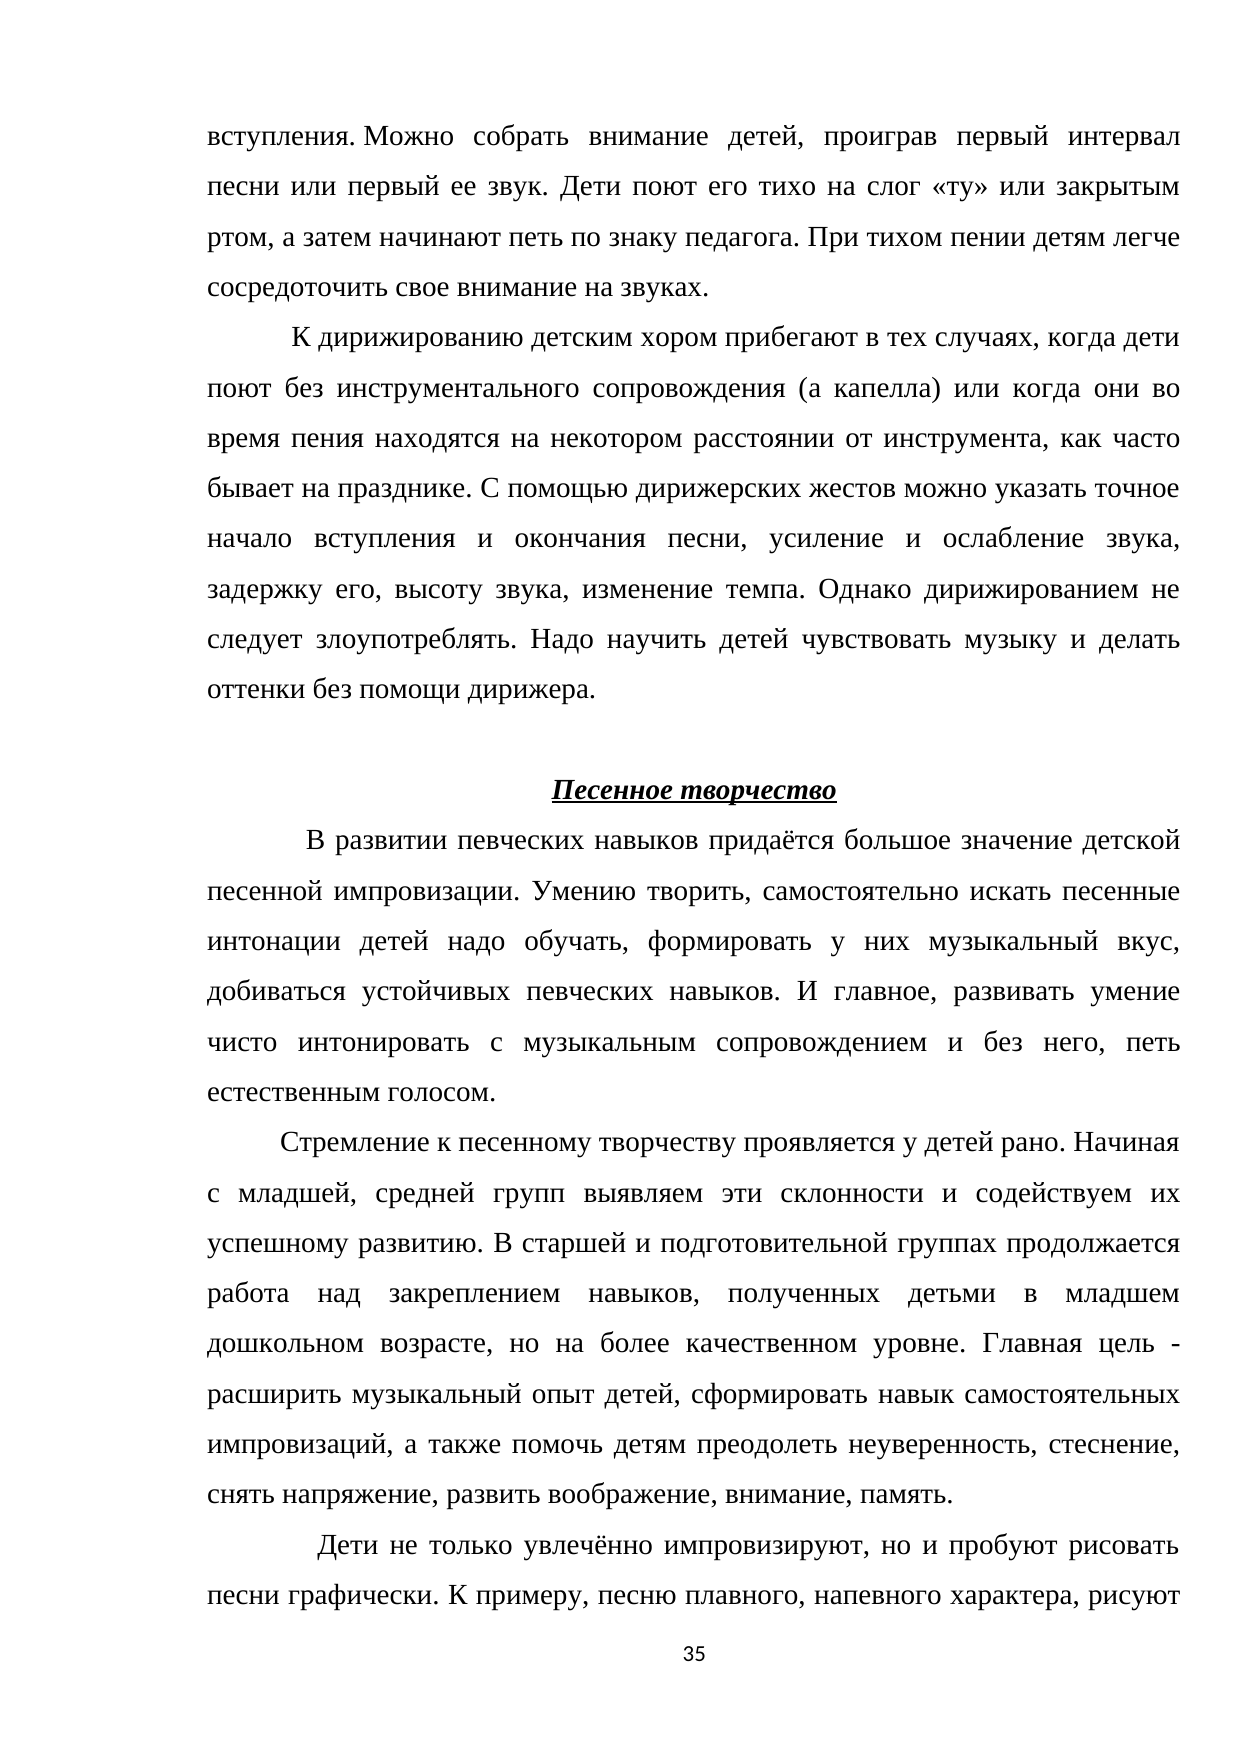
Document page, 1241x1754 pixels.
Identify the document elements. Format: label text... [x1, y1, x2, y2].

text Песенное творчество [207, 772, 1181, 806]
text Стремление к песенному творчеству проявляется у детей рано. Начиная с младшей, средней групп выявляем эти склонности и содействуем их успешному развитию. В старшей и подготовительной группах продолжается работа над закреплением навыков, полученных детьми в младшем дошкольном возрасте, но на более качественном уровне. Главная цель - расширить музыкальный опыт детей, сформировать навык самостоятельных импровизаций, а также помочь детям преодолеть неуверенность, стеснение, снять напряжение, развить воображение, внимание, память. [207, 1124, 1181, 1510]
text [207, 118, 1181, 303]
text В развитии певческих навыков придаётся большое значение детской песенной импровизации. Умению творить, самостоятельно искать песенные интонации детей надо обучать, формировать у них музыкальный вкус, добиваться устойчивых певческих навыков. И главное, развивать умение чисто интонировать с музыкальным сопровождением и без него, петь естественным голосом. [207, 822, 1181, 1108]
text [207, 1527, 1181, 1611]
text К дирижированию детским хором прибегают в тех случаях, когда дети поют без инструментального сопровождения (а капелла) или когда они во время пения находятся на некотором расстоянии от инструмента, как часто бывает на празднике. С помощью дирижерских жестов можно указать точное начало вступления и окончания песни, усиление и ослабление звука, задержку его, высоту звука, изменение темпа. Однако дирижированием не следует злоупотреблять. Надо научить детей чувствовать музыку и делать оттенки без помощи дирижера. [207, 319, 1181, 705]
